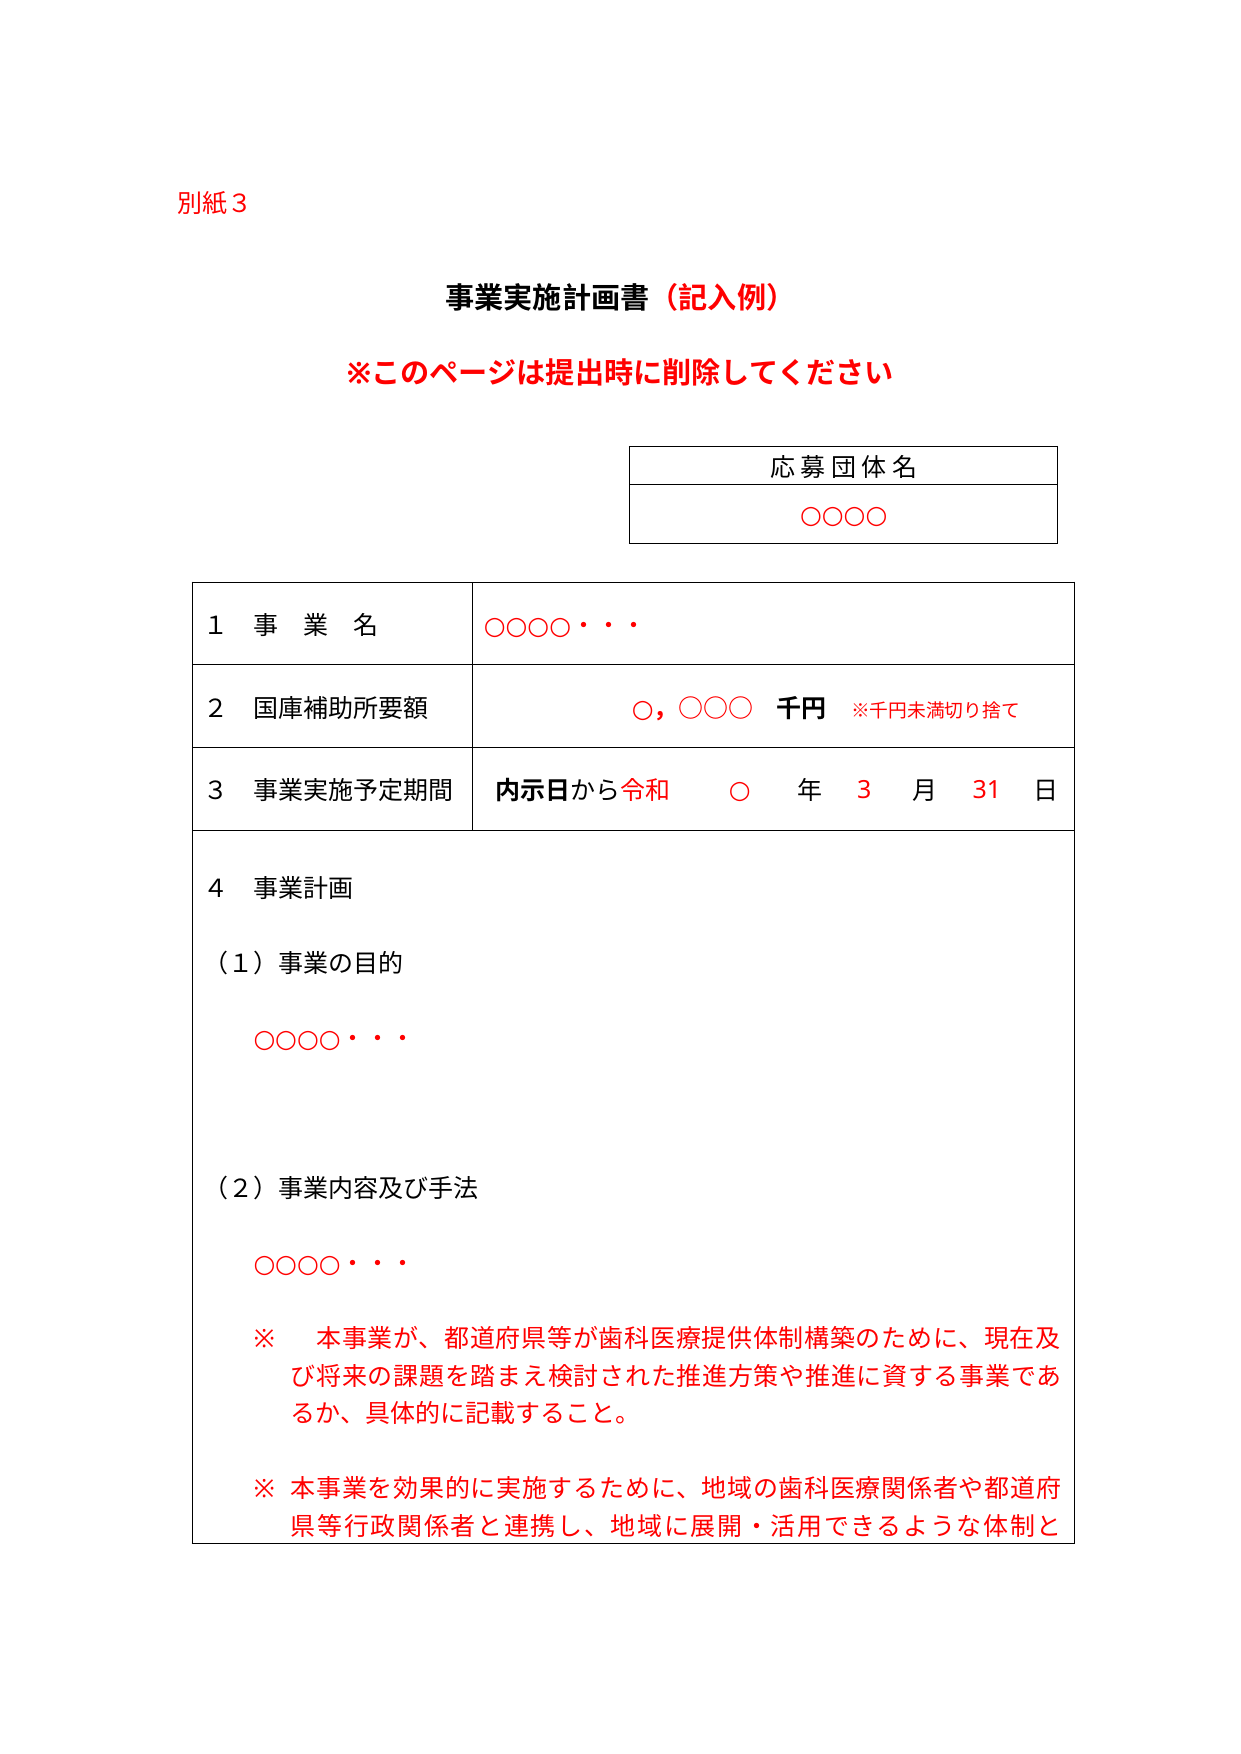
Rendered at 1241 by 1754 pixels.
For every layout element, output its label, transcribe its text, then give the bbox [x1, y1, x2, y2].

table_cell ○ [693, 748, 763, 830]
text 別紙３ [177, 183, 1063, 221]
table_cell 内示日から令和 [473, 748, 693, 830]
text 事業実施計画書（記入例） [177, 258, 1063, 333]
table_cell 月 [895, 748, 956, 830]
table_header １ 事 業 名 [193, 583, 472, 664]
table_cell 年 [763, 748, 833, 830]
table_cell 31 [956, 748, 1018, 830]
table_cell ○，○○○ [473, 665, 764, 747]
table_header 応 募 団 体 名 [630, 447, 1057, 484]
table_cell ３ 事業実施予定期間 [193, 748, 472, 830]
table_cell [193, 831, 1074, 1543]
table_cell ２ 国庫補助所要額 [193, 665, 472, 747]
table_cell ○○○○ [630, 485, 1057, 543]
table_cell 千円 ※千円未満切り捨て [765, 665, 1074, 747]
text ※このページは提出時に削除してください [177, 333, 1063, 408]
table_header ○○○○・・・ [473, 583, 1074, 664]
table_cell 3 [833, 748, 895, 830]
table_cell 日 [1018, 748, 1074, 830]
